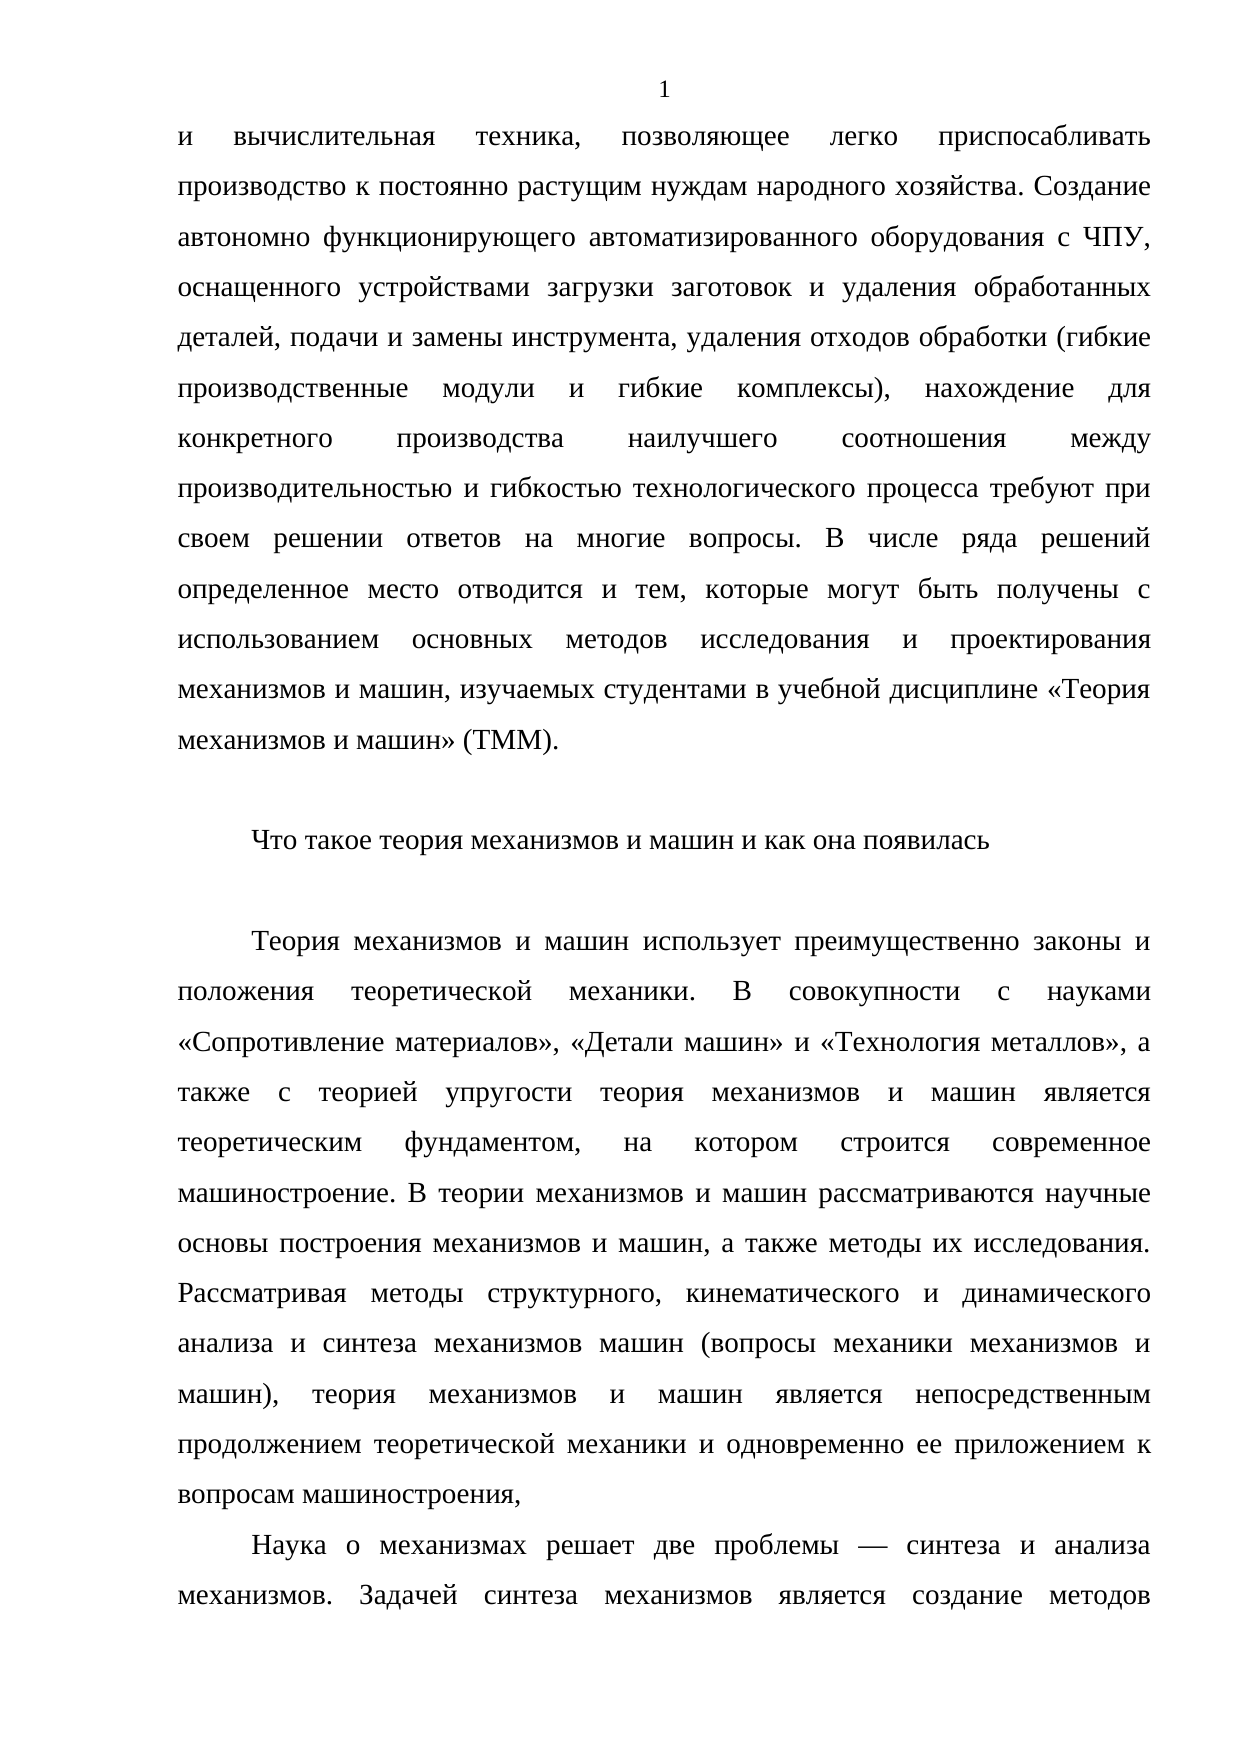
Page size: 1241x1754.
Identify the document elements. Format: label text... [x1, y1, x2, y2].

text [177, 1527, 1152, 1611]
text Что такое теория механизмов и машин и как она появилась [177, 822, 1152, 856]
text Теория механизмов и машин использует преимущественно законы и положения теоретической механики. В совокупности с науками «Сопротивление материалов», «Детали машин» и «Технология металлов», а также с теорией упругости теория механизмов и машин является теоретическим фундаментом, на котором строится современное машиностроение. В теории механизмов и машин рассматриваются научные основы построения механизмов и машин, а также методы их исследования. Рассматривая методы структурного, кинематического и динамического анализа и синтеза механизмов машин (вопросы механики механизмов и машин), теория механизмов и машин является непосредственным продолжением теоретической механики и одновременно ее приложением к вопросам машиностроения, [177, 923, 1152, 1510]
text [177, 118, 1152, 755]
